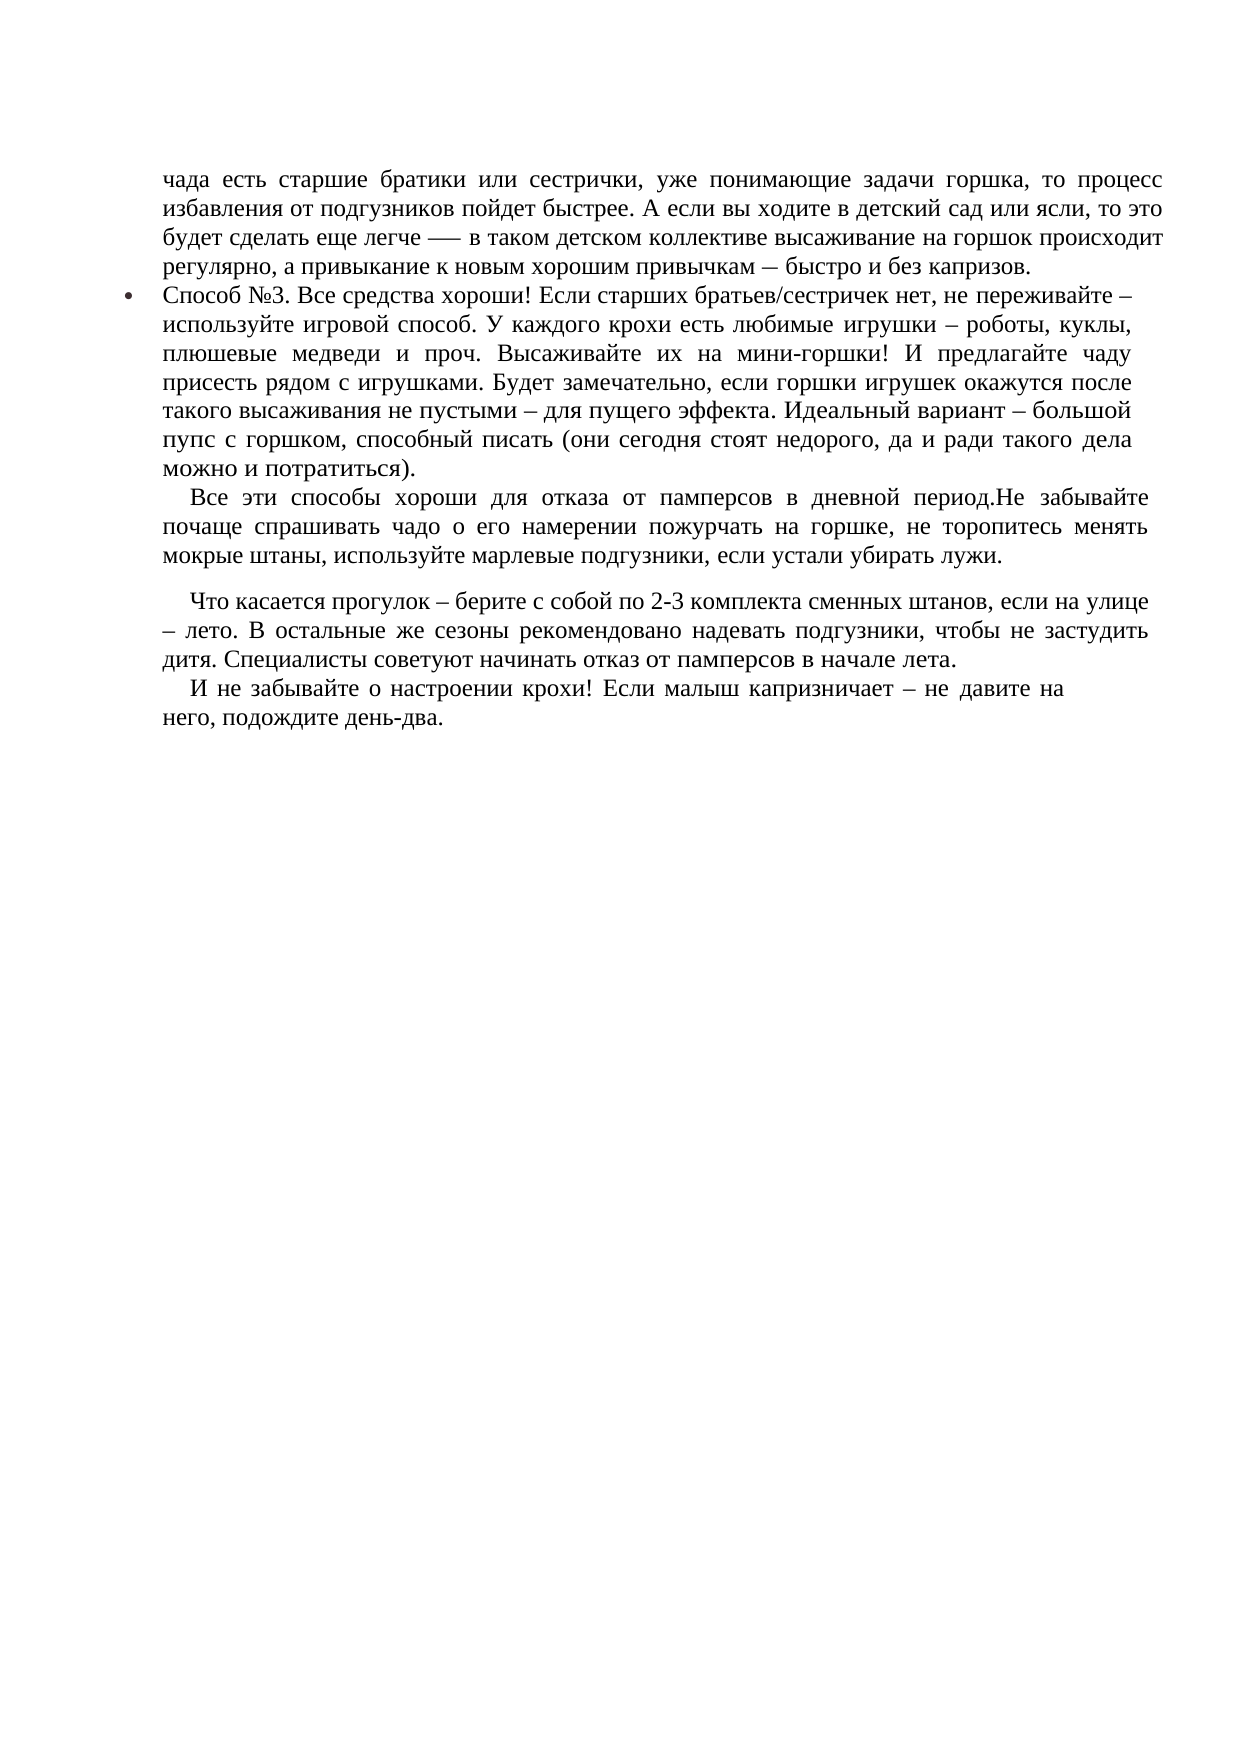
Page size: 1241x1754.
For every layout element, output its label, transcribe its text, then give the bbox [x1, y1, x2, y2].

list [125, 164, 1163, 279]
list Способ №3. Все средства хороши! Если старших братьев/сестричек нет, не переживайте – используйте игровой способ. У каждого крохи есть любимые игрушки – роботы, куклы, плюшевые медведи и проч. Высаживайте их на мини-горшки! И предлагайте чаду присесть рядом с игрушками. Будет замечательно, если горшки игрушек окажутся после такого высаживания не пустыми – для пущего эффекта. Идеальный вариант – большой пупс с горшком, способный писать (они сегодня стоят недорого, да и ради такого дела можно и потратиться). [125, 280, 1132, 482]
text И не забывайте о настроении крохи! Если малыш капризничает – не давите на него, подождите день-два. [162, 673, 1064, 731]
text Все эти способы хороши для отказа от памперсов в дневной период.Не забывайте почаще спрашивать чадо о его намерении пожурчать на горшке, не торопитесь менять мокрые штаны, используйте марлевые подгузники, если устали убирать лужи. [162, 482, 1149, 569]
text Что касается прогулок – берите с собой по 2-3 комплекта сменных штанов, если на улице – лето. В остальные же сезоны рекомендовано надевать подгузники, чтобы не застудить дитя. Специалисты советуют начинать отказ от памперсов в начале лета. [162, 586, 1149, 673]
